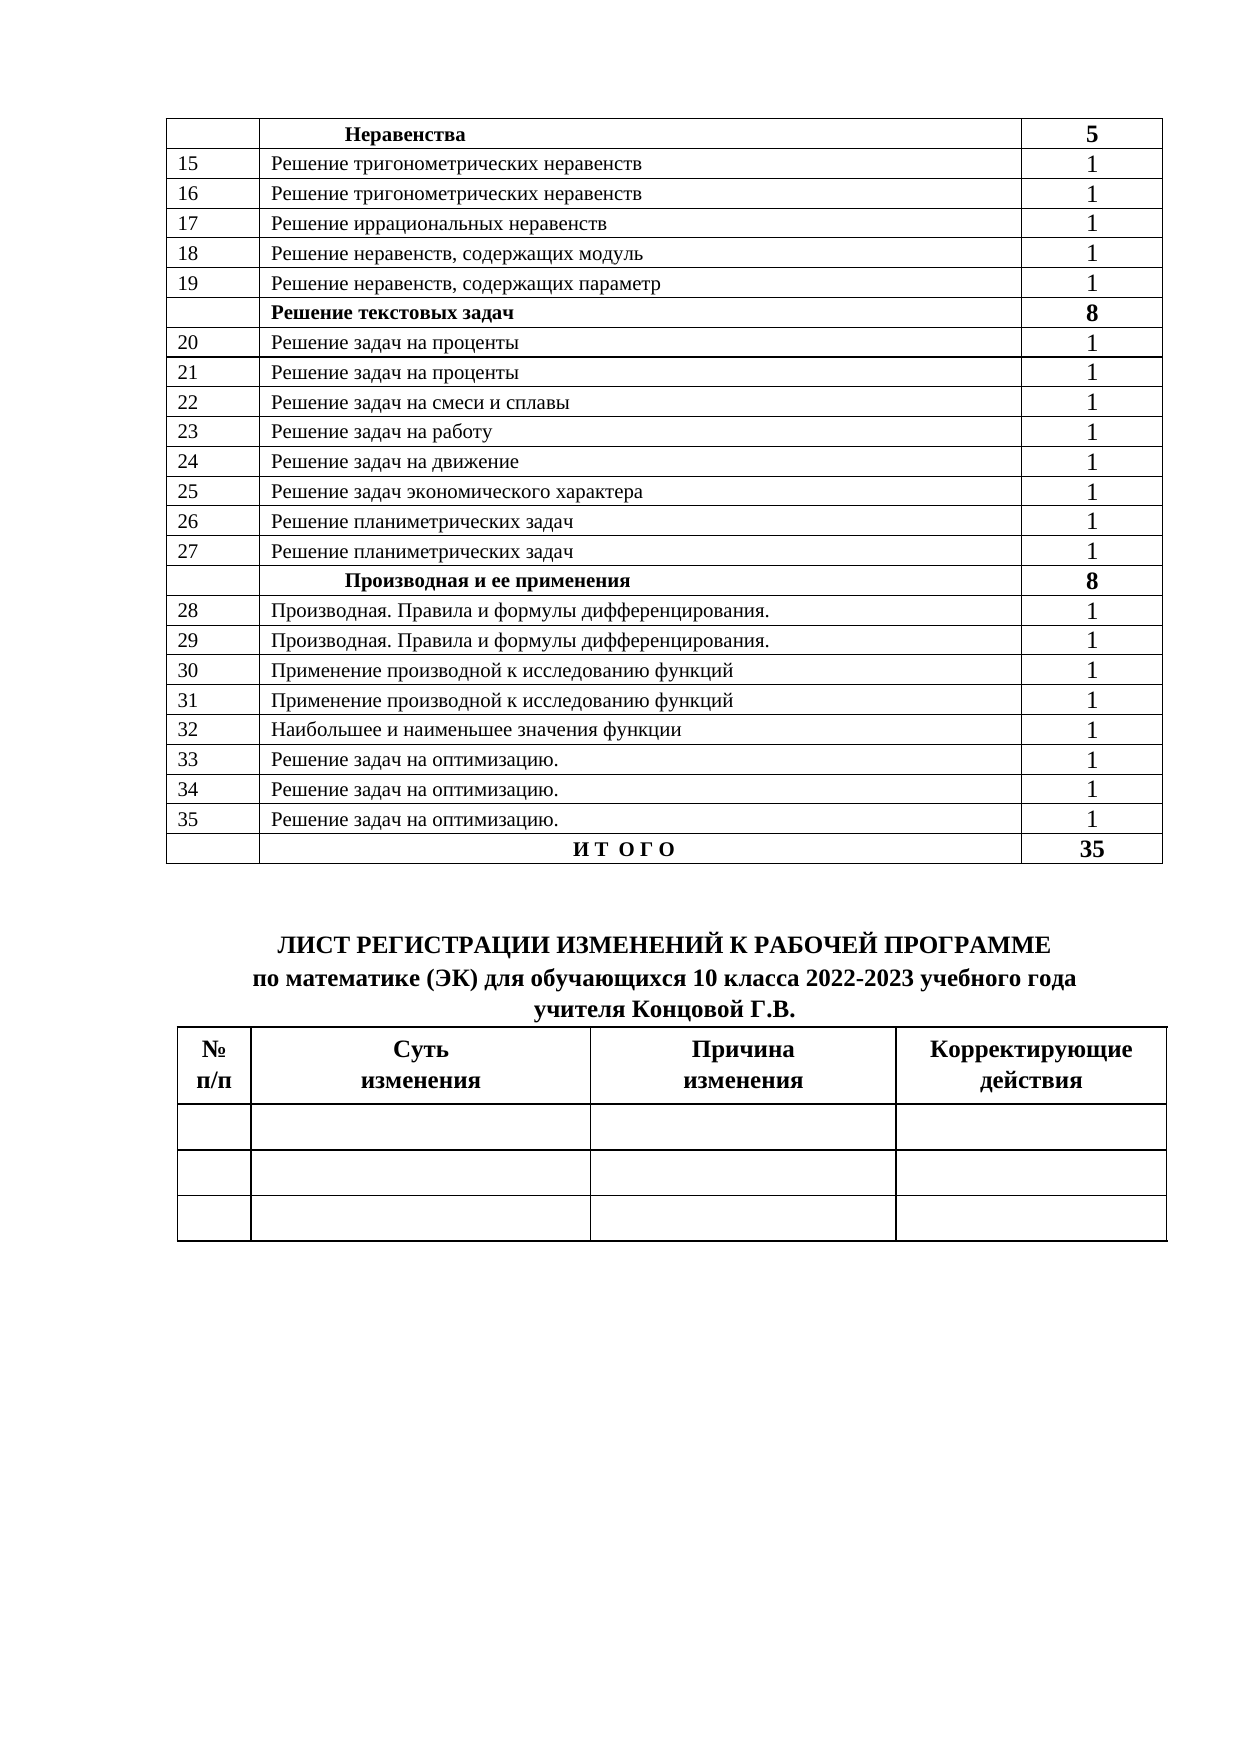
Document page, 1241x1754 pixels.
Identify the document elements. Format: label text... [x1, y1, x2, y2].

table_cell Производная. Правила и формулы дифференцирования. [260, 626, 1021, 654]
table_cell Решение задач на оптимизацию. [260, 775, 1021, 803]
table_cell [178, 1105, 250, 1149]
table_cell 31 [167, 685, 259, 714]
table_cell 8 [1022, 566, 1162, 595]
table_cell Решение текстовых задач [260, 298, 1021, 327]
table_cell 34 [167, 775, 259, 803]
table_cell 1 [1022, 417, 1162, 446]
table_cell Решение задач на смеси и сплавы [260, 387, 1021, 416]
table_cell Производная. Правила и формулы дифференцирования. [260, 596, 1021, 624]
table_cell 1 [1022, 328, 1162, 356]
text по математике (ЭК) для обучающихся 10 класса 2022-2023 учебного года [177, 963, 1152, 992]
table_cell Решение неравенств, содержащих модуль [260, 238, 1021, 267]
table_cell Неравенства [260, 119, 1021, 148]
table_cell 1 [1022, 804, 1162, 833]
table_cell 19 [167, 268, 259, 297]
table_cell 1 [1022, 626, 1162, 654]
table_cell 1 [1022, 715, 1162, 744]
table_header Корректирующие действия [897, 1028, 1166, 1103]
table_cell Решение планиметрических задач [260, 506, 1021, 535]
table_cell 1 [1022, 209, 1162, 237]
table_cell 32 [167, 715, 259, 744]
table_cell [167, 119, 259, 148]
table_cell [252, 1105, 590, 1149]
table_cell [591, 1196, 895, 1240]
text Лист регистрации изменений к рабочей программе [177, 930, 1152, 959]
table_header № п/п [178, 1028, 250, 1103]
table_cell Решение иррациональных неравенств [260, 209, 1021, 237]
text учителя Концовой Г.В. [177, 994, 1152, 1023]
table_cell Решение задач на движение [260, 447, 1021, 476]
table_cell [897, 1196, 1166, 1240]
table_cell [897, 1105, 1166, 1149]
table_cell [252, 1151, 590, 1194]
table_cell 1 [1022, 477, 1162, 505]
table_cell [167, 298, 259, 327]
table_cell Решение неравенств, содержащих параметр [260, 268, 1021, 297]
table_cell 1 [1022, 775, 1162, 803]
table_cell 1 [1022, 655, 1162, 684]
table_cell И Т О Г О [260, 834, 1021, 863]
table_cell 35 [167, 804, 259, 833]
table_cell 20 [167, 328, 259, 356]
table_cell 1 [1022, 149, 1162, 178]
table_cell Наибольшее и наименьшее значения функции [260, 715, 1021, 744]
table_cell [178, 1196, 250, 1240]
table_cell 1 [1022, 596, 1162, 624]
table_cell Решение задач экономического характера [260, 477, 1021, 505]
table_cell 1 [1022, 238, 1162, 267]
table_cell 1 [1022, 268, 1162, 297]
table_cell Решение тригонометрических неравенств [260, 179, 1021, 207]
table_cell [591, 1151, 895, 1194]
table_cell 1 [1022, 506, 1162, 535]
table_cell Решение задач на работу [260, 417, 1021, 446]
table_cell 28 [167, 596, 259, 624]
table_cell 29 [167, 626, 259, 654]
table_header Причина изменения [591, 1028, 895, 1103]
table_cell 5 [1022, 119, 1162, 148]
table_cell Решение тригонометрических неравенств [260, 149, 1021, 178]
table_cell 1 [1022, 179, 1162, 207]
table_cell 18 [167, 238, 259, 267]
table_cell [591, 1105, 895, 1149]
table_cell 22 [167, 387, 259, 416]
table_cell 16 [167, 179, 259, 207]
table_cell 24 [167, 447, 259, 476]
table_cell 1 [1022, 447, 1162, 476]
table_cell 8 [1022, 298, 1162, 327]
table_cell 35 [1022, 834, 1162, 863]
table_cell Решение задач на оптимизацию. [260, 804, 1021, 833]
table_cell 1 [1022, 685, 1162, 714]
table_cell 15 [167, 149, 259, 178]
table_cell 1 [1022, 536, 1162, 565]
table_cell Решение задач на оптимизацию. [260, 745, 1021, 773]
table_cell Применение производной к исследованию функций [260, 655, 1021, 684]
table_cell Решение задач на проценты [260, 328, 1021, 356]
table_cell 1 [1022, 745, 1162, 773]
table_cell 23 [167, 417, 259, 446]
table_cell Решение задач на проценты [260, 358, 1021, 386]
table_cell Решение планиметрических задач [260, 536, 1021, 565]
table_cell [167, 834, 259, 863]
table_cell 25 [167, 477, 259, 505]
table_cell 27 [167, 536, 259, 565]
table_cell [167, 566, 259, 595]
table_cell Применение производной к исследованию функций [260, 685, 1021, 714]
table_cell 21 [167, 358, 259, 386]
table_cell [178, 1151, 250, 1194]
table_cell 30 [167, 655, 259, 684]
table_cell 33 [167, 745, 259, 773]
table_header Суть изменения [252, 1028, 590, 1103]
table_cell 1 [1022, 358, 1162, 386]
table_cell 17 [167, 209, 259, 237]
table_cell Производная и ее применения [260, 566, 1021, 595]
table_cell 26 [167, 506, 259, 535]
table_cell [897, 1151, 1166, 1194]
table_cell 1 [1022, 387, 1162, 416]
table_cell [252, 1196, 590, 1240]
